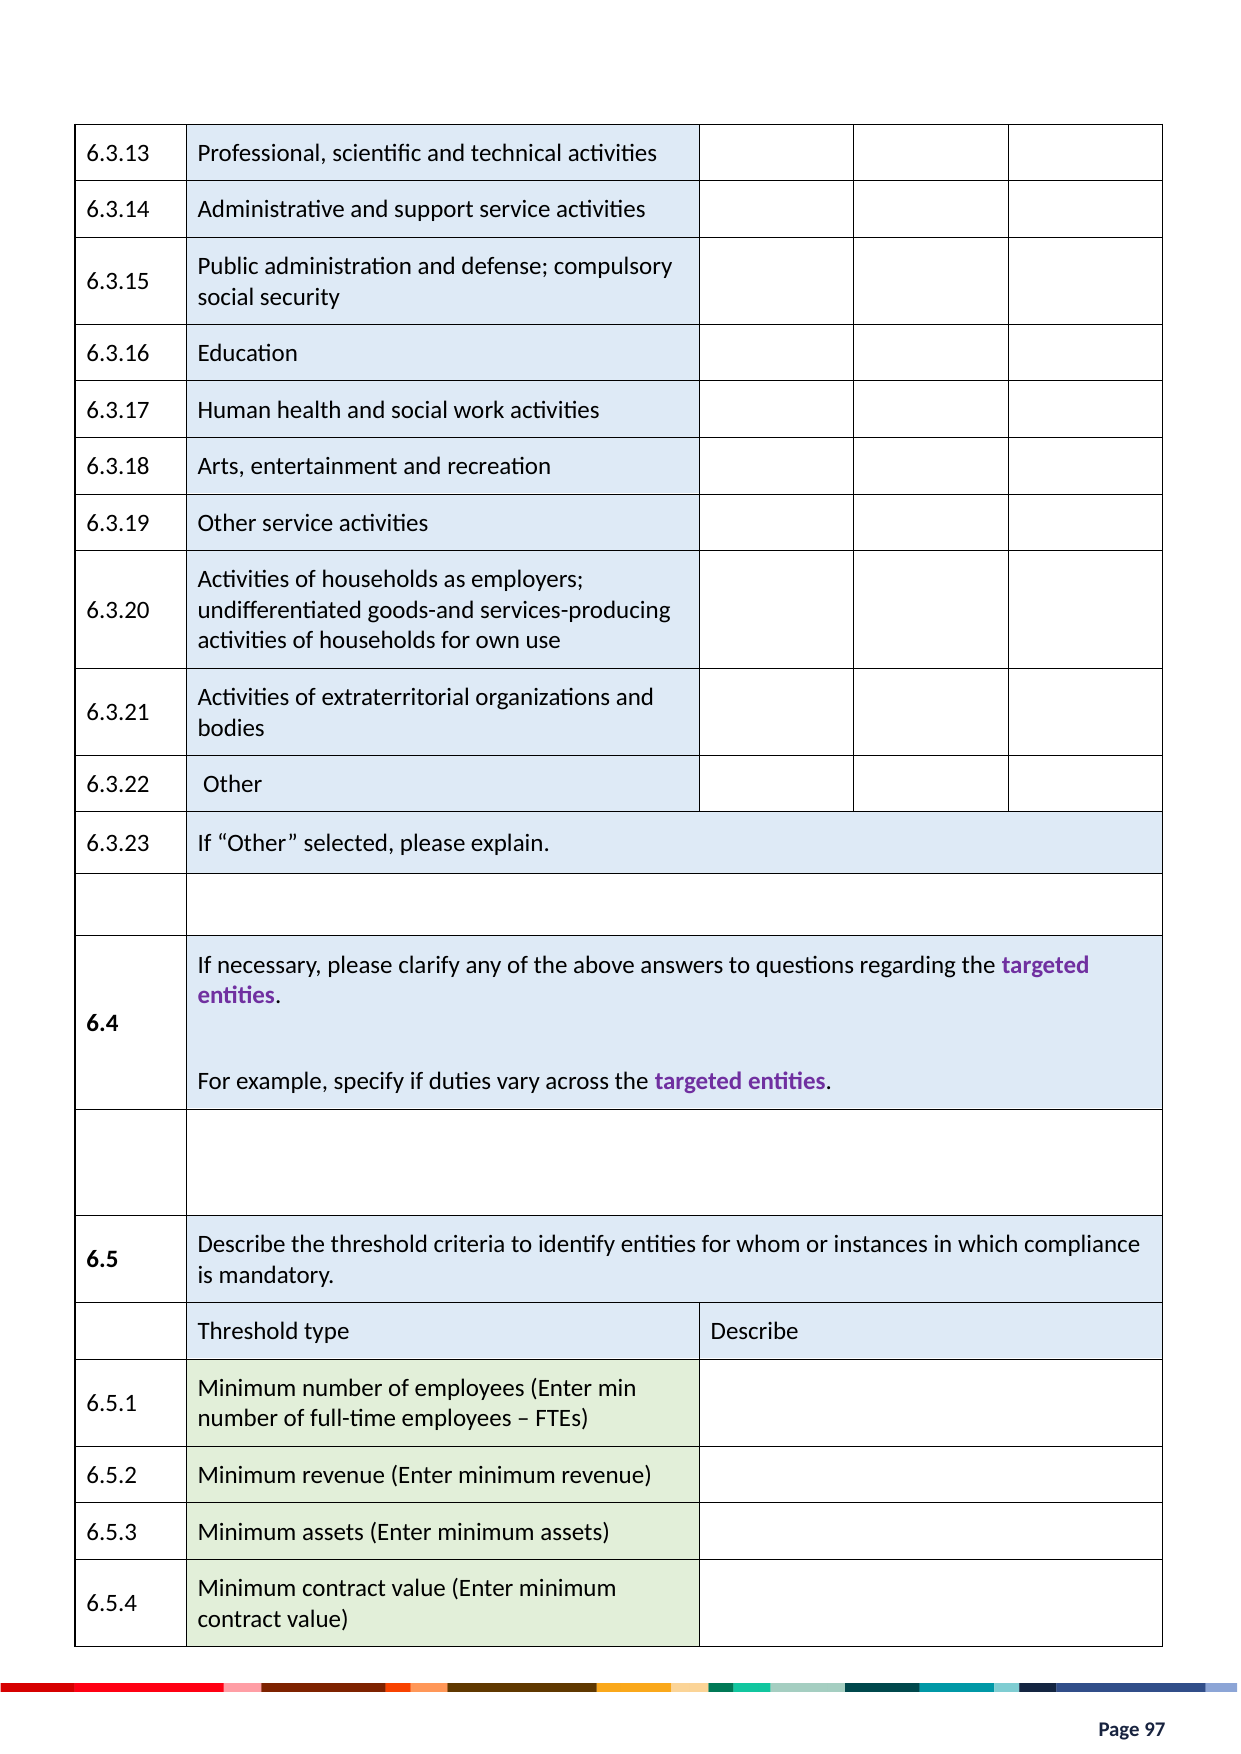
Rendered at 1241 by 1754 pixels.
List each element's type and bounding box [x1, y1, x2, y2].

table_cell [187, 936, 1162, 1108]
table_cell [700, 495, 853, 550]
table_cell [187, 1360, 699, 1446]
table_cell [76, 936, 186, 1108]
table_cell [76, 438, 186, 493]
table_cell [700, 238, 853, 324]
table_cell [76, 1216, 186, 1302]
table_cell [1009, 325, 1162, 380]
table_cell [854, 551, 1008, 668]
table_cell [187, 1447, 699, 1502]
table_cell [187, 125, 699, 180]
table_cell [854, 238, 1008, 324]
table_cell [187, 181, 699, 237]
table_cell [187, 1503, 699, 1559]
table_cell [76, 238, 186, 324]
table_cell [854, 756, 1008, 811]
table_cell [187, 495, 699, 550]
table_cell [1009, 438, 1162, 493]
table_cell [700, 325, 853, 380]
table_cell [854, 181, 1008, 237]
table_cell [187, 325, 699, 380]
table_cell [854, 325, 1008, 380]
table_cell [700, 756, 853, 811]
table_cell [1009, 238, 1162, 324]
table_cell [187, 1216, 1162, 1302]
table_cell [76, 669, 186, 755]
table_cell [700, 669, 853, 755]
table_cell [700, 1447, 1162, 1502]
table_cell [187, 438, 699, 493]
picture [0, 1683, 1236, 1692]
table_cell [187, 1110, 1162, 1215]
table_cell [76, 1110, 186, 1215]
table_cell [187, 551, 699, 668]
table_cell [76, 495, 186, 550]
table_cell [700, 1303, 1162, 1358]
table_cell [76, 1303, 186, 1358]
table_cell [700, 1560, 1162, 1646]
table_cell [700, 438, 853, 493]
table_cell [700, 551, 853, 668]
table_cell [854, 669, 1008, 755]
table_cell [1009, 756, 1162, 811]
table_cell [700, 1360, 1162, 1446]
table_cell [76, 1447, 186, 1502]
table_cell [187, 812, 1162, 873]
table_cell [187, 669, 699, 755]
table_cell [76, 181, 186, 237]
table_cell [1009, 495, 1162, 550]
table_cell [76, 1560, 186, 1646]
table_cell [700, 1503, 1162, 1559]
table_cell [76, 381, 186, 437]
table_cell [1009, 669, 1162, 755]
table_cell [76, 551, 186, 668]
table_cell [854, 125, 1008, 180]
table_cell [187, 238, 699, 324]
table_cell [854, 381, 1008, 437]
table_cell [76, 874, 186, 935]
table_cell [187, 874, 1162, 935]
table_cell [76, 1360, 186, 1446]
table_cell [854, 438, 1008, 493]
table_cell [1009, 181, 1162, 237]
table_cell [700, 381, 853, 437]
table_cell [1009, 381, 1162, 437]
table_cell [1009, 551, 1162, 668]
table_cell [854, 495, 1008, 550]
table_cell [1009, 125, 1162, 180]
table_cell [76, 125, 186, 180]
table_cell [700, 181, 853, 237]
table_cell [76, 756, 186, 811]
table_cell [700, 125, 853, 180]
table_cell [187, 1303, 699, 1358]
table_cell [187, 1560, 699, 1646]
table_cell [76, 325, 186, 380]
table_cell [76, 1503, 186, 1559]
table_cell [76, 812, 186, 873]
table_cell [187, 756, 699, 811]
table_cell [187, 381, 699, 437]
